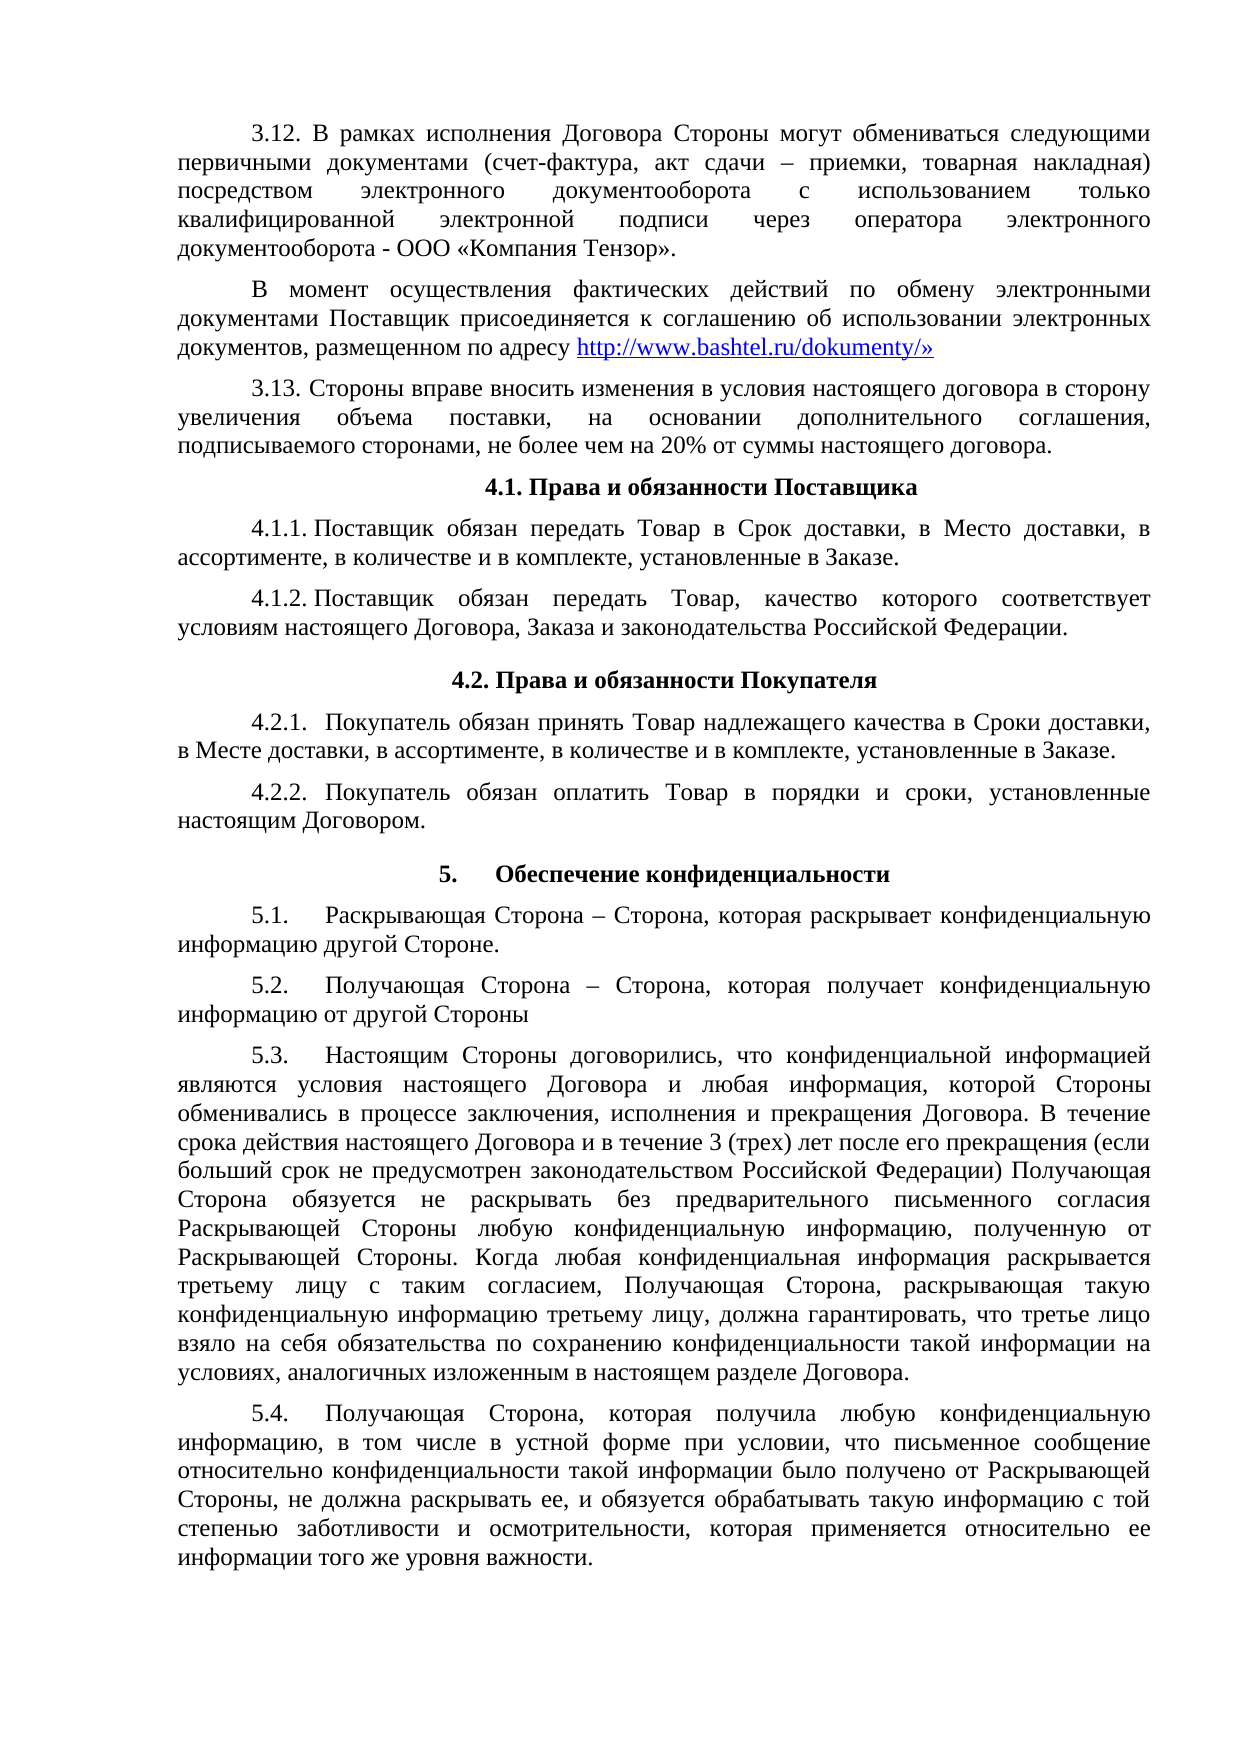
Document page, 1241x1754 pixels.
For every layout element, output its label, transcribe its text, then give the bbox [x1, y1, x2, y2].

list Получающая Сторона – Сторона, которая получает конфиденциальную информацию от другой Стороны [177, 971, 1152, 1028]
list Обеспечение конфиденциальности [177, 859, 1152, 888]
list Получающая Сторона, которая получила любую конфиденциальную информацию, в том числе в устной форме при условии, что письменное сообщение относительно конфиденциальности такой информации было получено от Раскрывающей Стороны, не должна раскрывать ее, и обязуется обрабатывать такую информацию с той степенью заботливости и осмотрительности, которая применяется относительно ее информации того же уровня важности. [177, 1398, 1152, 1571]
list Поставщик обязан передать Товар в Срок доставки, в Место доставки, в ассортименте, в количестве и в комплекте, установленные в Заказе. [177, 513, 1152, 571]
list Настоящим Стороны договорились, что конфиденциальной информацией являются условия настоящего Договора и любая информация, которой Стороны обменивались в процессе заключения, исполнения и прекращения Договора. В течение срока действия настоящего Договора и в течение 3 (трех) лет после его прекращения (если больший срок не предусмотрен законодательством Российской Федерации) Получающая Сторона обязуется не раскрывать без предварительного письменного согласия Раскрывающей Стороны любую конфиденциальную информацию, полученную от Раскрывающей Стороны. Когда любая конфиденциальная информация раскрывается третьему лицу с таким согласием, Получающая Сторона, раскрывающая такую конфиденциальную информацию третьему лицу, должна гарантировать, что третье лицо взяло на себя обязательства по сохранению конфиденциальности такой информации на условиях, аналогичных изложенным в настоящем разделе Договора. [177, 1041, 1152, 1386]
list Покупатель обязан принять Товар надлежащего качества в Сроки доставки, в Месте доставки, в ассортименте, в количестве и в комплекте, установленные в Заказе. [177, 707, 1152, 764]
text 4.1. Права и обязанности Поставщика [177, 472, 1152, 501]
text В момент осуществления фактических действий по обмену электронными документами Поставщик присоединяется к соглашению об использовании электронных документов, размещенном по адресу http://www.bashtel.ru/dokumenty/» [177, 274, 1152, 361]
text 3.13. Стороны вправе вносить изменения в условия настоящего договора в сторону увеличения объема поставки, на основании дополнительного соглашения, подписываемого сторонами, не более чем на 20% от суммы настоящего договора. [177, 373, 1152, 459]
list Раскрывающая Сторона – Сторона, которая раскрывает конфиденциальную информацию другой Стороне. [177, 901, 1152, 958]
text 3.12. В рамках исполнения Договора Стороны могут обмениваться следующими первичными документами (счет-фактура, акт сдачи – приемки, товарная накладная) посредством электронного документооборота с использованием только квалифицированной электронной подписи через оператора электронного документооборота - ООО «Компания Тензор». [177, 118, 1152, 262]
list Покупатель обязан оплатить Товар в порядки и сроки, установленные настоящим Договором. [177, 777, 1152, 834]
text 4.2. Права и обязанности Покупателя [177, 666, 1152, 694]
list Поставщик обязан передать Товар, качество которого соответствует условиям настоящего Договора, Заказа и законодательства Российской Федерации. [177, 583, 1152, 641]
